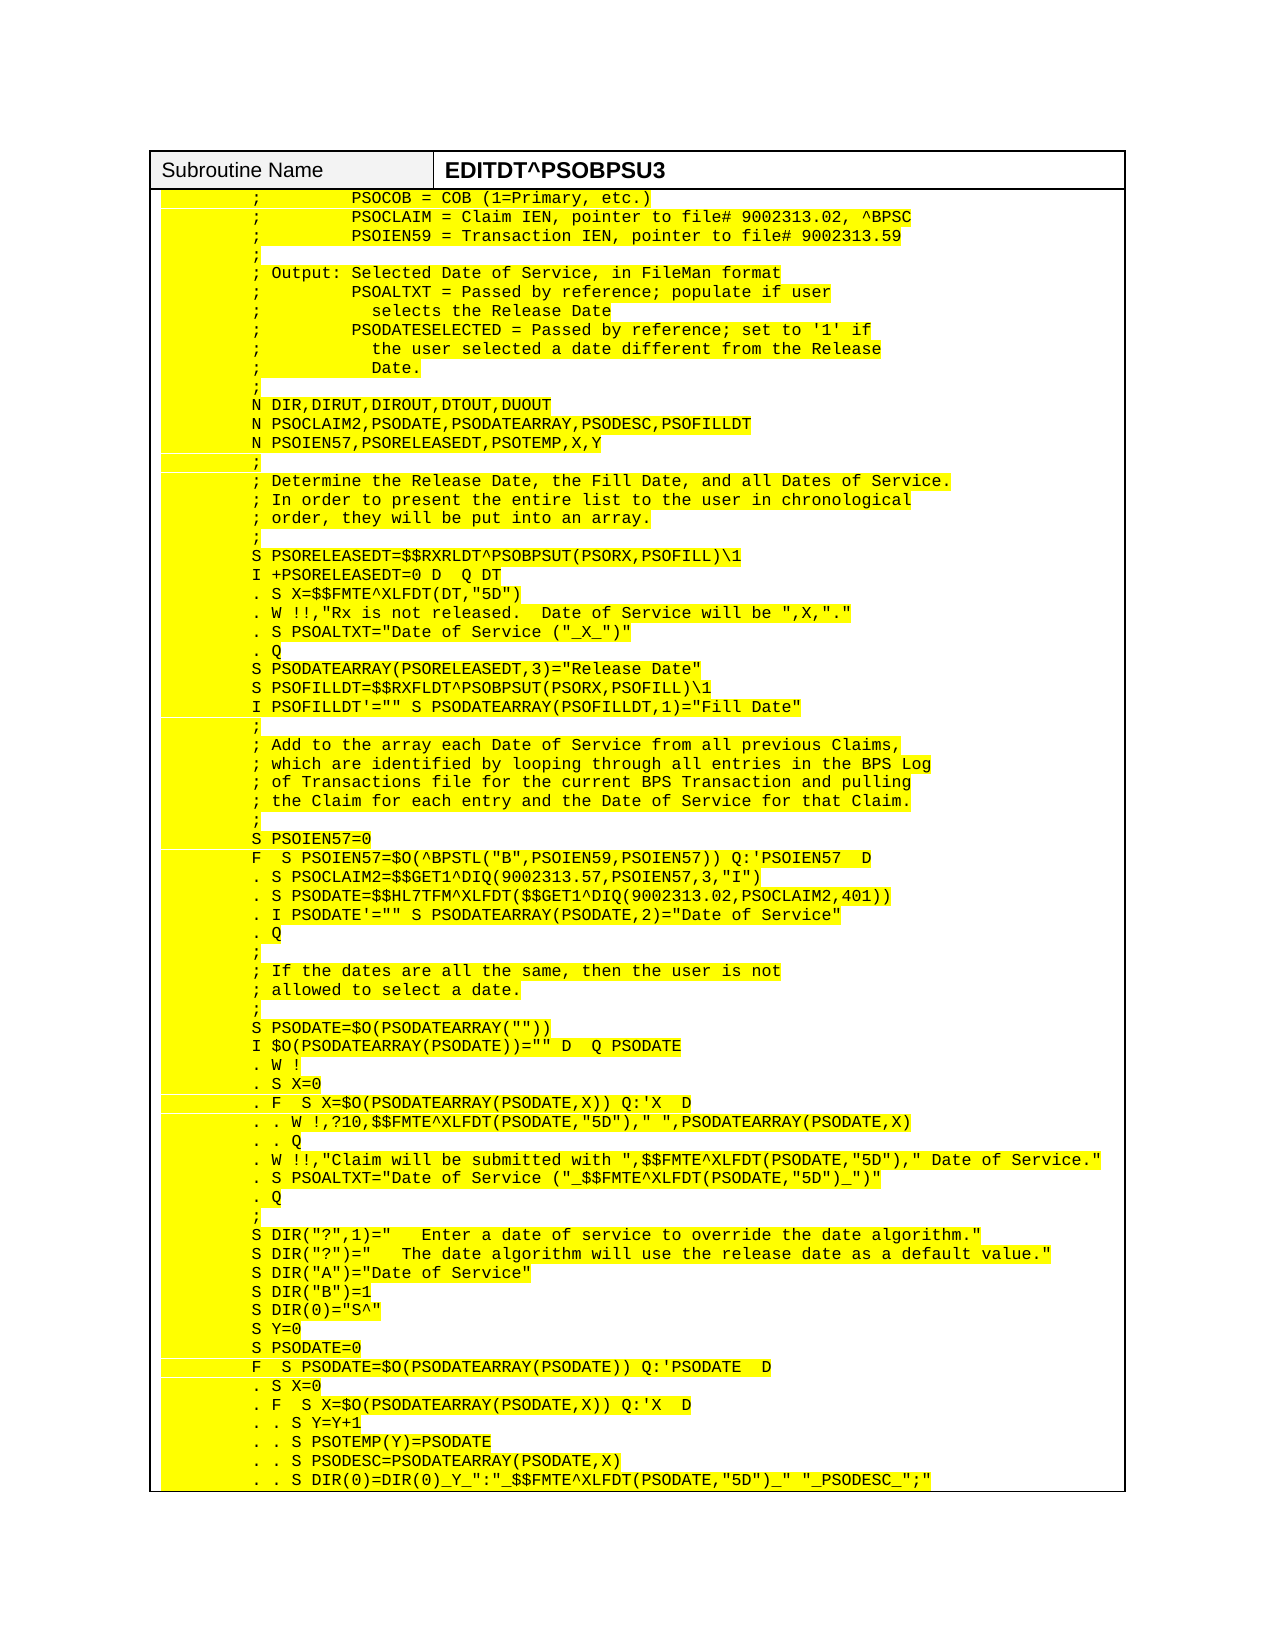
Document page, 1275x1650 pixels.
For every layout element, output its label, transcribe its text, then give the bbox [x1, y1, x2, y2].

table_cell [151, 190, 1124, 1491]
table_header EDITDT^PSOBPSU3 [434, 152, 1124, 188]
table_header Subroutine Name [151, 152, 433, 188]
